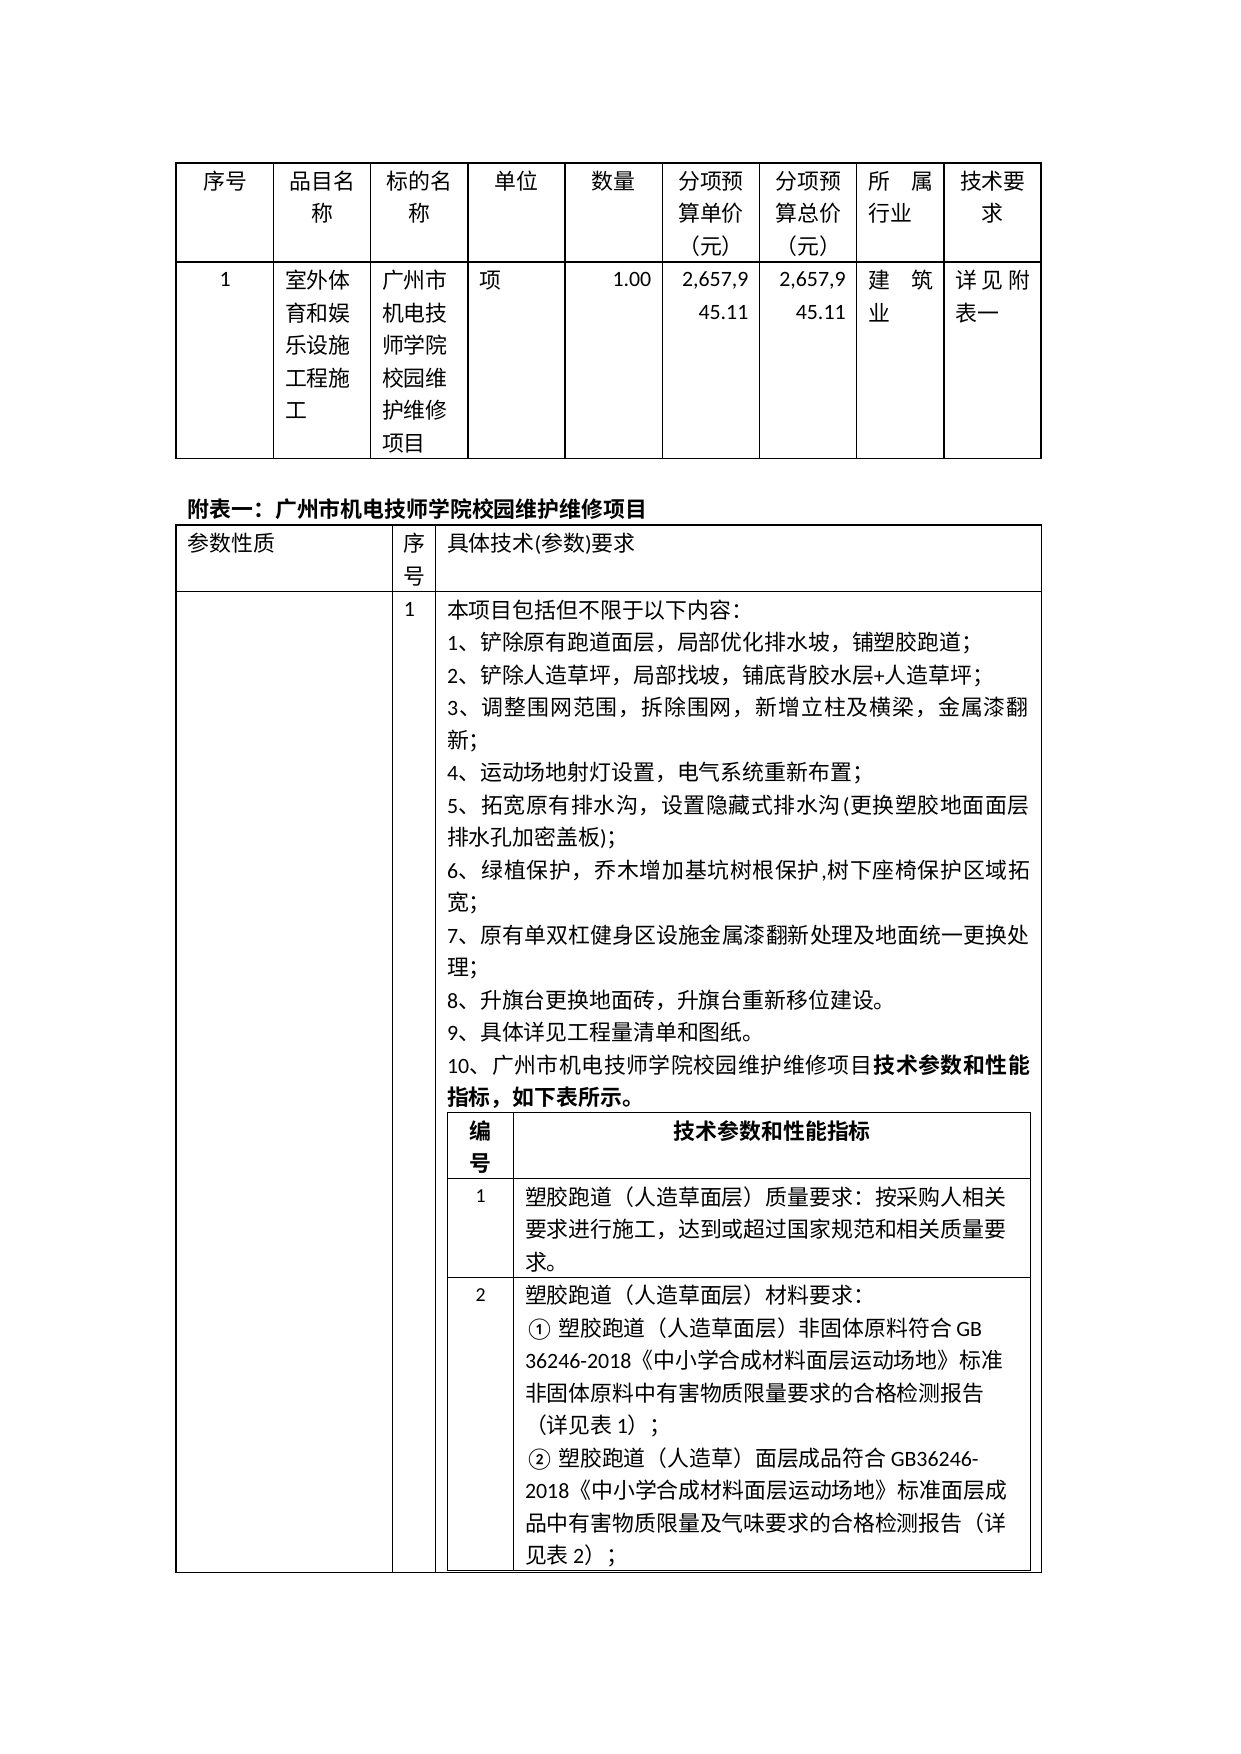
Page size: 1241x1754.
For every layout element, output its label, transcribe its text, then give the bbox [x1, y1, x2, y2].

table_cell 建筑业 [857, 263, 943, 458]
table_header 分项预算单价（元） [663, 164, 759, 261]
table_header 序号 [393, 526, 435, 591]
table_header 参数性质 [177, 526, 392, 591]
table_cell 广州市机电技师学院校园维护维修项目 [371, 263, 467, 458]
table_header 单位 [469, 164, 564, 261]
table_cell 1.00 [566, 263, 662, 458]
table_cell 1 [177, 263, 273, 458]
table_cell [436, 592, 1041, 1571]
table_header 标的名称 [371, 164, 467, 261]
table_header 数量 [566, 164, 662, 261]
table_cell 室外体育和娱乐设施工程施工 [274, 263, 370, 458]
table_header 具体技术(参数)要求 [436, 526, 1041, 591]
table_header 所属行业 [857, 164, 943, 261]
table_header 序号 [177, 164, 273, 261]
table_cell 项 [469, 263, 564, 458]
table_cell 详见附表一 [945, 263, 1040, 458]
table_cell [177, 592, 392, 1571]
text 附表一：广州市机电技师学院校园维护维修项目 [187, 492, 1053, 524]
table_header 品目名称 [274, 164, 370, 261]
table_cell 2,657,945.11 [663, 263, 759, 458]
table_cell 2,657,945.11 [760, 263, 856, 458]
table_header 技术要求 [945, 164, 1040, 261]
table_cell 1 [393, 592, 435, 1571]
table_header 分项预算总价（元） [760, 164, 856, 261]
